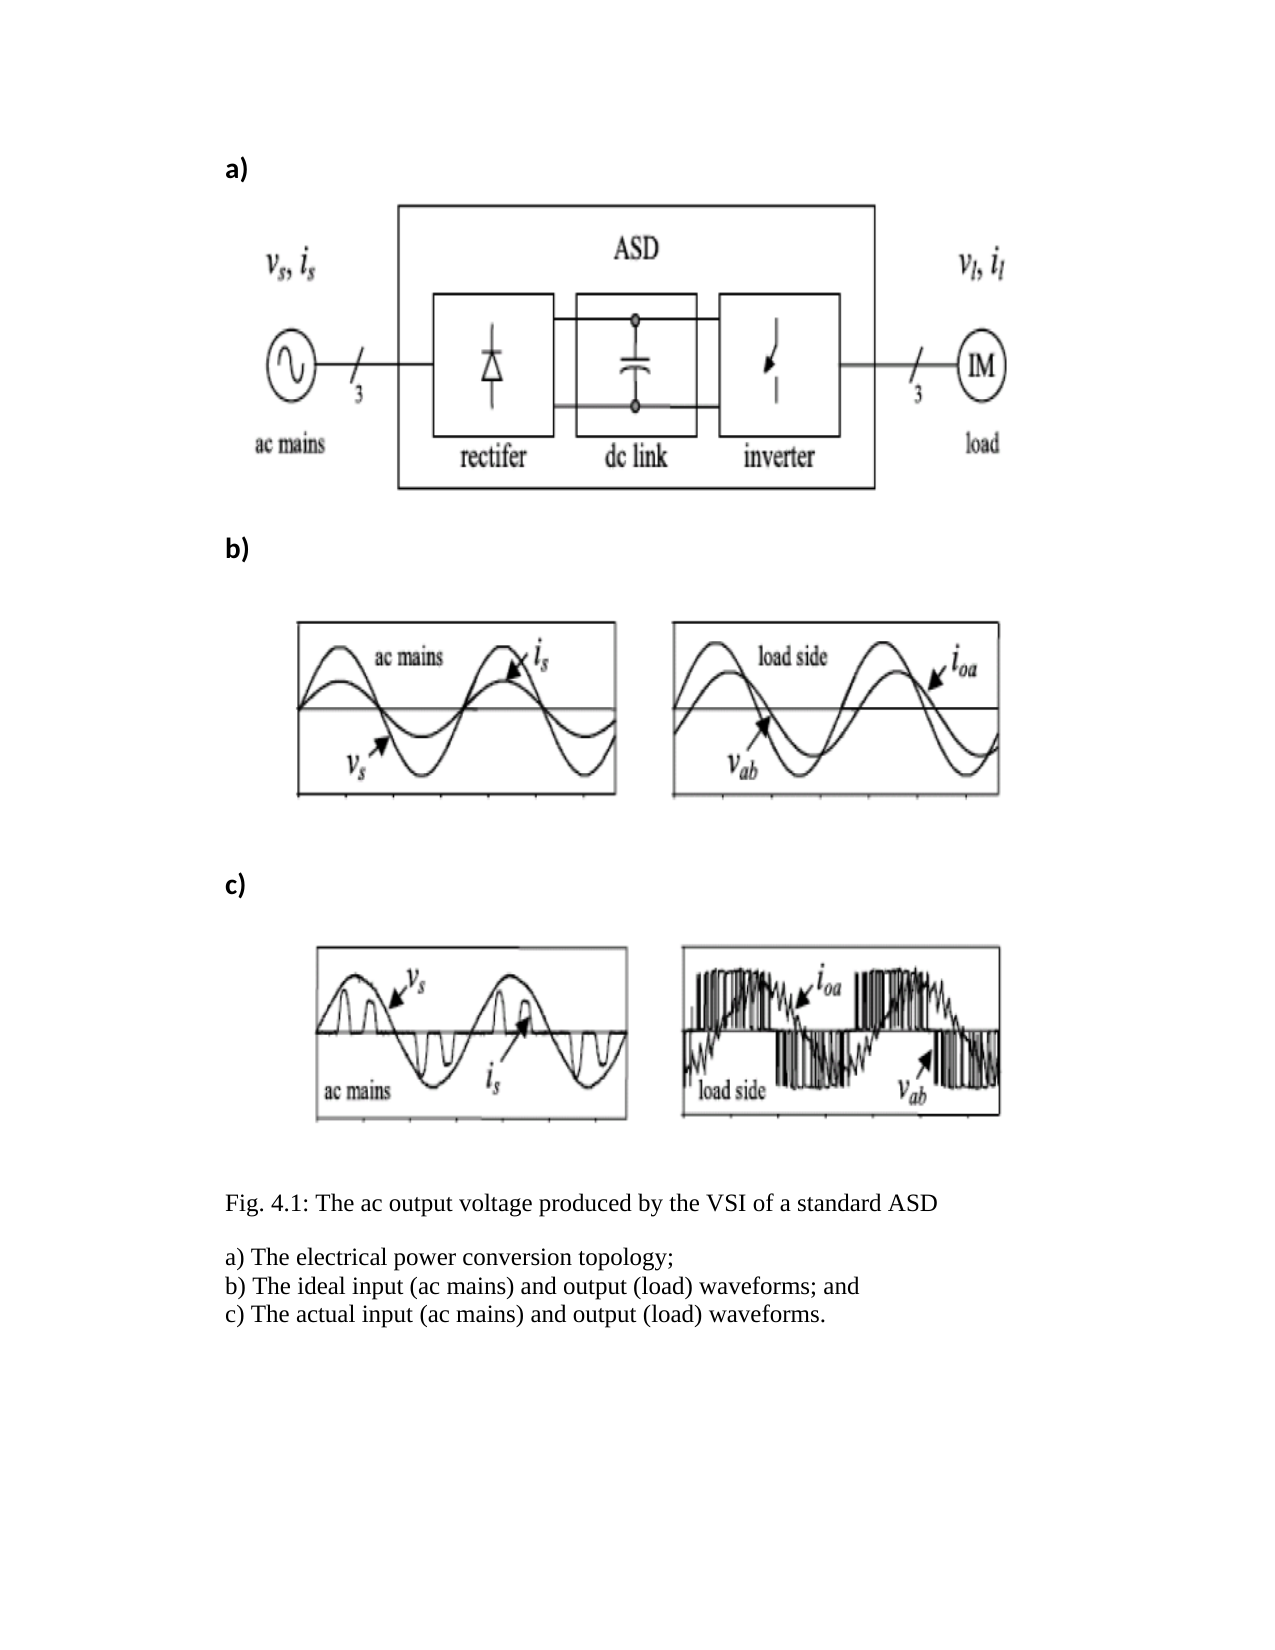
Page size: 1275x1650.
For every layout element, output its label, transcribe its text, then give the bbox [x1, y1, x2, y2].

picture [225, 570, 1088, 842]
text b) [225, 530, 1087, 570]
text a) [225, 150, 1087, 189]
picture [225, 906, 1088, 1164]
text Fig. 4.1: The ac output voltage produced by the VSI of a standard ASD [225, 1188, 1087, 1217]
text c) The actual input (ac mains) and output (load) waveforms. [225, 1299, 1087, 1328]
picture [225, 189, 1088, 506]
text a) The electrical power conversion topology; [225, 1242, 1087, 1271]
text b) The ideal input (ac mains) and output (load) waveforms; and [225, 1271, 1087, 1299]
text c) [225, 866, 1087, 906]
